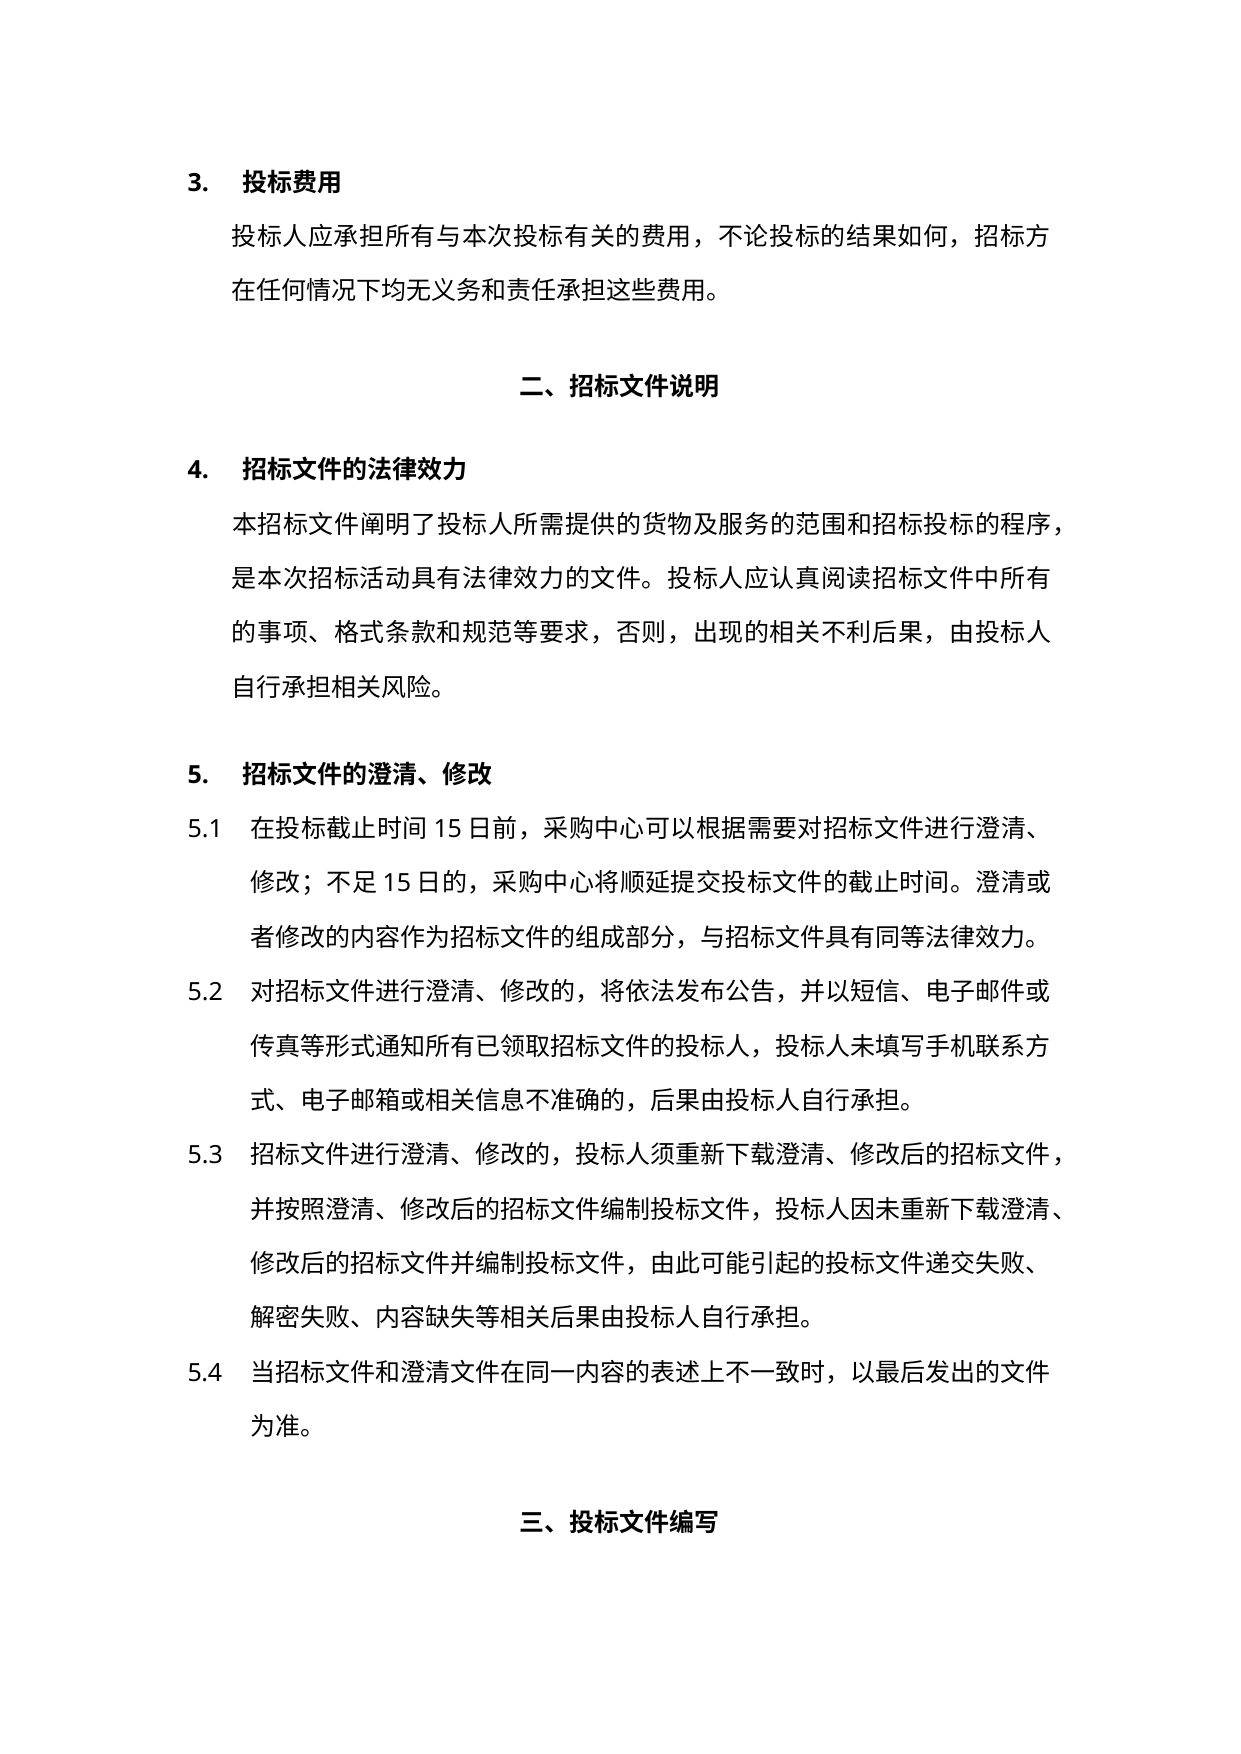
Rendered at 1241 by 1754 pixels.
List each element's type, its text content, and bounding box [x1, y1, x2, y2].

subtitle 三、投标文件编写 [186, 1488, 1053, 1553]
list 招标文件的澄清、修改 [187, 754, 1053, 790]
text 投标人应承担所有与本次投标有关的费用，不论投标的结果如何，招标方在任何情况下均无义务和责任承担这些费用。 [231, 216, 1053, 307]
subtitle 二、招标文件说明 [186, 352, 1053, 417]
list 招标文件的法律效力 [187, 450, 1053, 486]
list 对招标文件进行澄清、修改的，将依法发布公告，并以短信、电子邮件或传真等形式通知所有已领取招标文件的投标人，投标人未填写手机联系方式、电子邮箱或相关信息不准确的，后果由投标人自行承担。 [187, 972, 1053, 1117]
list 投标费用 [187, 162, 1053, 198]
list 招标文件进行澄清、修改的，投标人须重新下载澄清、修改后的招标文件，并按照澄清、修改后的招标文件编制投标文件，投标人因未重新下载澄清、修改后的招标文件并编制投标文件，由此可能引起的投标文件递交失败、解密失败、内容缺失等相关后果由投标人自行承担。 [187, 1135, 1053, 1334]
text 本招标文件阐明了投标人所需提供的货物及服务的范围和招标投标的程序，是本次招标活动具有法律效力的文件。投标人应认真阅读招标文件中所有的事项、格式条款和规范等要求，否则，出现的相关不利后果，由投标人自行承担相关风险。 [232, 504, 1053, 703]
list 当招标文件和澄清文件在同一内容的表述上不一致时，以最后发出的文件为准。 [187, 1352, 1053, 1443]
list 在投标截止时间15日前，采购中心可以根据需要对招标文件进行澄清、修改；不足15日的，采购中心将顺延提交投标文件的截止时间。澄清或者修改的内容作为招标文件的组成部分，与招标文件具有同等法律效力。 [187, 808, 1053, 953]
